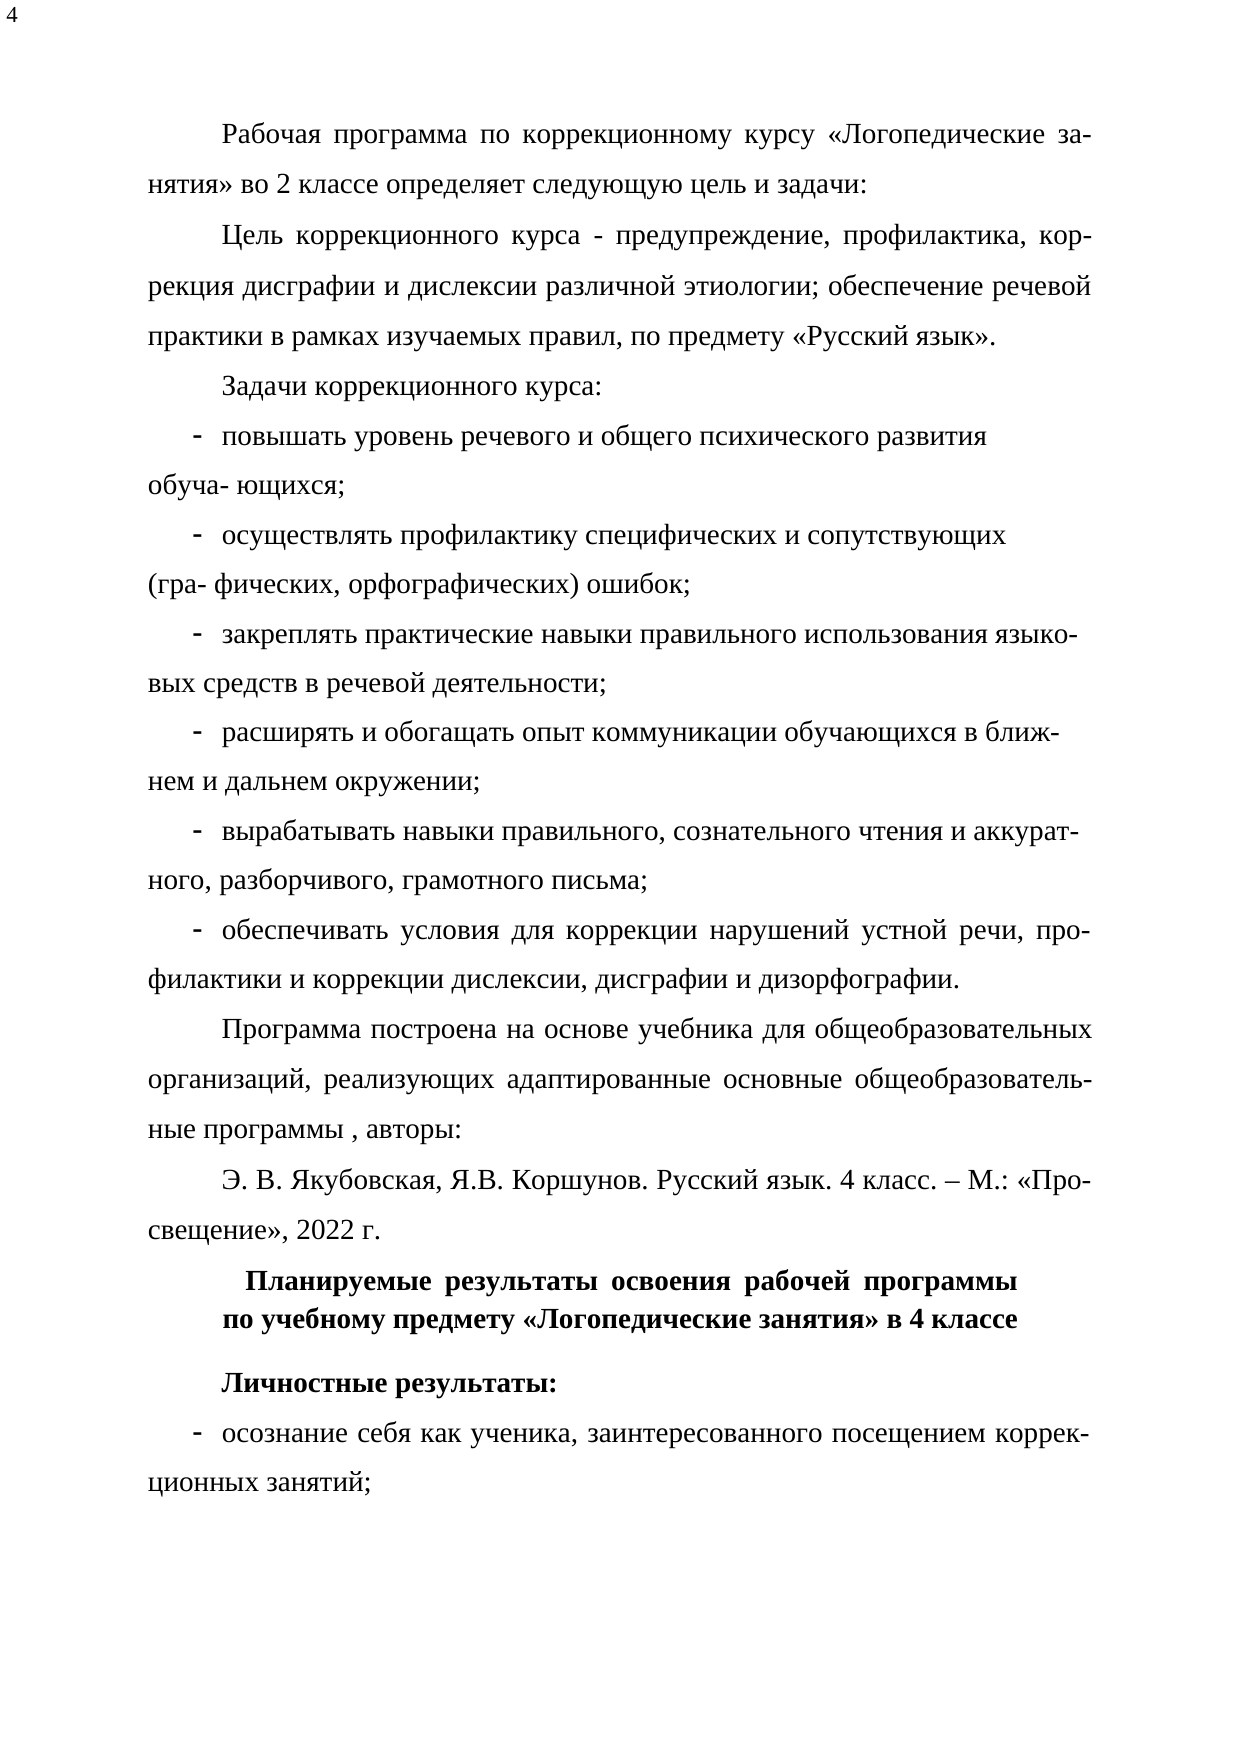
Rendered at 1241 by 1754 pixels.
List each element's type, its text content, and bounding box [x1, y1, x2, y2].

list расширять и обогащать опыт коммуникации обучающихся в ближ- нем и дальнем окружении; [148, 714, 1060, 797]
list вырабатывать навыки правильного, сознательного чтения и аккурат- ного, разборчивого, грамотного письма; [148, 813, 1079, 896]
list осуществлять профилактику специфических и сопутствующих (гра- фических, орфографических) ошибок; [148, 517, 1073, 599]
text Рабочая программа по коррекционному курсу «Логопедические за- нятия» во 2 классе определяет следующую цель и задачи: [148, 116, 1092, 200]
text Задачи коррекционного курса: [221, 368, 1117, 402]
text Цель коррекционного курса - предупреждение, профилактика, кор- рекция дисграфии и дислексии различной этиологии; обеспечение речевой практики в рамках изучаемых правил, по предмету «Русский язык». [148, 217, 1093, 351]
list закреплять практические навыки правильного использования языко- вых средств в речевой деятельности; [148, 616, 1079, 698]
list повышать уровень речевого и общего психического развития обуча- ющихся; [148, 418, 1076, 501]
text Программа построена на основе учебника для общеобразовательных организаций, реализующих адаптированные основные общеобразователь- ные программы , авторы: [148, 1011, 1093, 1145]
text Планируемые результаты освоения рабочей программы по учебному предмету «Логопедические занятия» в 4 классе [222, 1263, 1018, 1335]
list осознание себя как ученика, заинтересованного посещением коррек- ционных занятий; [148, 1415, 1092, 1497]
text Личностные результаты: [221, 1365, 1117, 1398]
list обеспечивать условия для коррекции нарушений устной речи, про- филактики и коррекции дислексии, дисграфии и дизорфографии. [148, 912, 1093, 994]
text Э. В. Якубовская, Я.В. Коршунов. Русский язык. 4 класс. – М.: «Про- свещение», 2022 г. [148, 1162, 1093, 1246]
